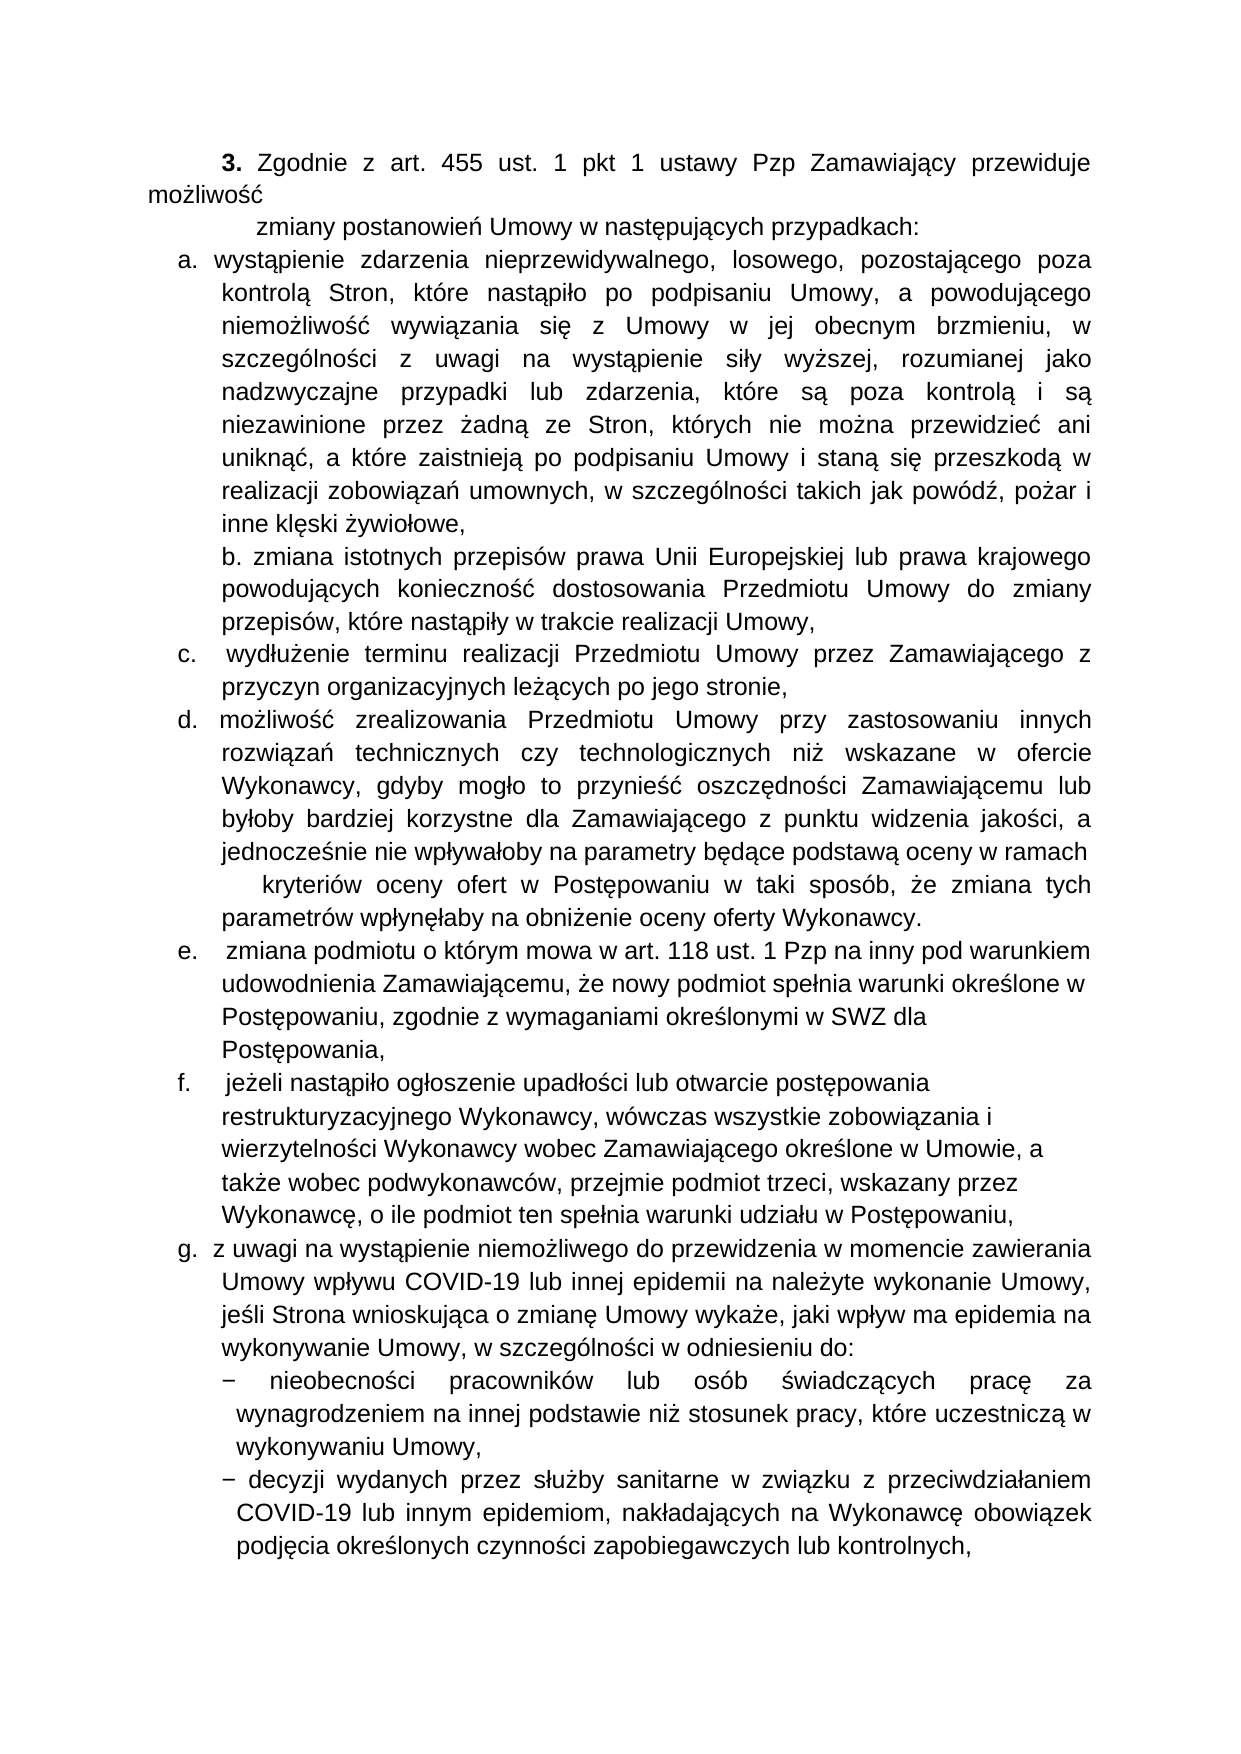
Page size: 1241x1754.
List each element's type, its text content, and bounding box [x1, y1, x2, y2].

text e. zmiana podmiotu o którym mowa w art. 118 ust. 1 Pzp na inny pod warunkiem udowodnienia Zamawiającemu, że nowy podmiot spełnia warunki określone w Postępowaniu, zgodnie z wymaganiami określonymi w SWZ dla Postępowania, [177, 936, 1093, 1064]
text − decyzji wydanych przez służby sanitarne w związku z przeciwdziałaniem COVID-19 lub innym epidemiom, nakładających na Wykonawcę obowiązek podjęcia określonych czynności zapobiegawczych lub kontrolnych, [221, 1465, 1093, 1559]
list b. zmiana istotnych przepisów prawa Unii Europejskiej lub prawa krajowego powodujących konieczność dostosowania Przedmiotu Umowy do zmiany przepisów, które nastąpiły w trakcie realizacji Umowy, [177, 542, 1093, 636]
list 3. Zgodnie z art. 455 ust. 1 pkt 1 ustawy Pzp Zamawiający przewiduje możliwość [148, 148, 1093, 209]
text g. z uwagi na wystąpienie niemożliwego do przewidzenia w momencie zawierania Umowy wpływu COVID-19 lub innej epidemii na należyte wykonanie Umowy, jeśli Strona wnioskująca o zmianę Umowy wykaże, jaki wpływ ma epidemia na wykonywanie Umowy, w szczególności w odniesieniu do: [177, 1233, 1093, 1361]
list zmiany postanowień Umowy w następujących przypadkach: [177, 212, 1093, 241]
text d. możliwość zrealizowania Przedmiotu Umowy przy zastosowaniu innych rozwiązań technicznych czy technologicznych niż wskazane w ofercie Wykonawcy, gdyby mogło to przynieść oszczędności Zamawiającemu lub byłoby bardziej korzystne dla Zamawiającego z punktu widzenia jakości, a jednocześnie nie wpływałoby na parametry będące podstawą oceny w ramach [177, 705, 1093, 866]
text − nieobecności pracowników lub osób świadczących pracę za wynagrodzeniem na innej podstawie niż stosunek pracy, które uczestniczą w wykonywaniu Umowy, [221, 1366, 1093, 1460]
text kryteriów oceny ofert w Postępowaniu w taki sposób, że zmiana tych parametrów wpłynęłaby na obniżenie oceny oferty Wykonawcy. [177, 870, 1093, 932]
text c. wydłużenie terminu realizacji Przedmiotu Umowy przez Zamawiającego z przyczyn organizacyjnych leżących po jego stronie, [177, 639, 1093, 701]
text f. jeżeli nastąpiło ogłoszenie upadłości lub otwarcie postępowania restrukturyzacyjnego Wykonawcy, wówczas wszystkie zobowiązania i wierzytelności Wykonawcy wobec Zamawiającego określone w Umowie, a także wobec podwykonawców, przejmie podmiot trzeci, wskazany przez Wykonawcę, o ile podmiot ten spełnia warunki udziału w Postępowaniu, [177, 1068, 1093, 1229]
text a. wystąpienie zdarzenia nieprzewidywalnego, losowego, pozostającego poza kontrolą Stron, które nastąpiło po podpisaniu Umowy, a powodującego niemożliwość wywiązania się z Umowy w jej obecnym brzmieniu, w szczególności z uwagi na wystąpienie siły wyższej, rozumianej jako nadzwyczajne przypadki lub zdarzenia, które są poza kontrolą i są niezawinione przez żadną ze Stron, których nie można przewidzieć ani uniknąć, a które zaistnieją po podpisaniu Umowy i staną się przeszkodą w realizacji zobowiązań umownych, w szczególności takich jak powódź, pożar i inne klęski żywiołowe, [177, 245, 1093, 538]
